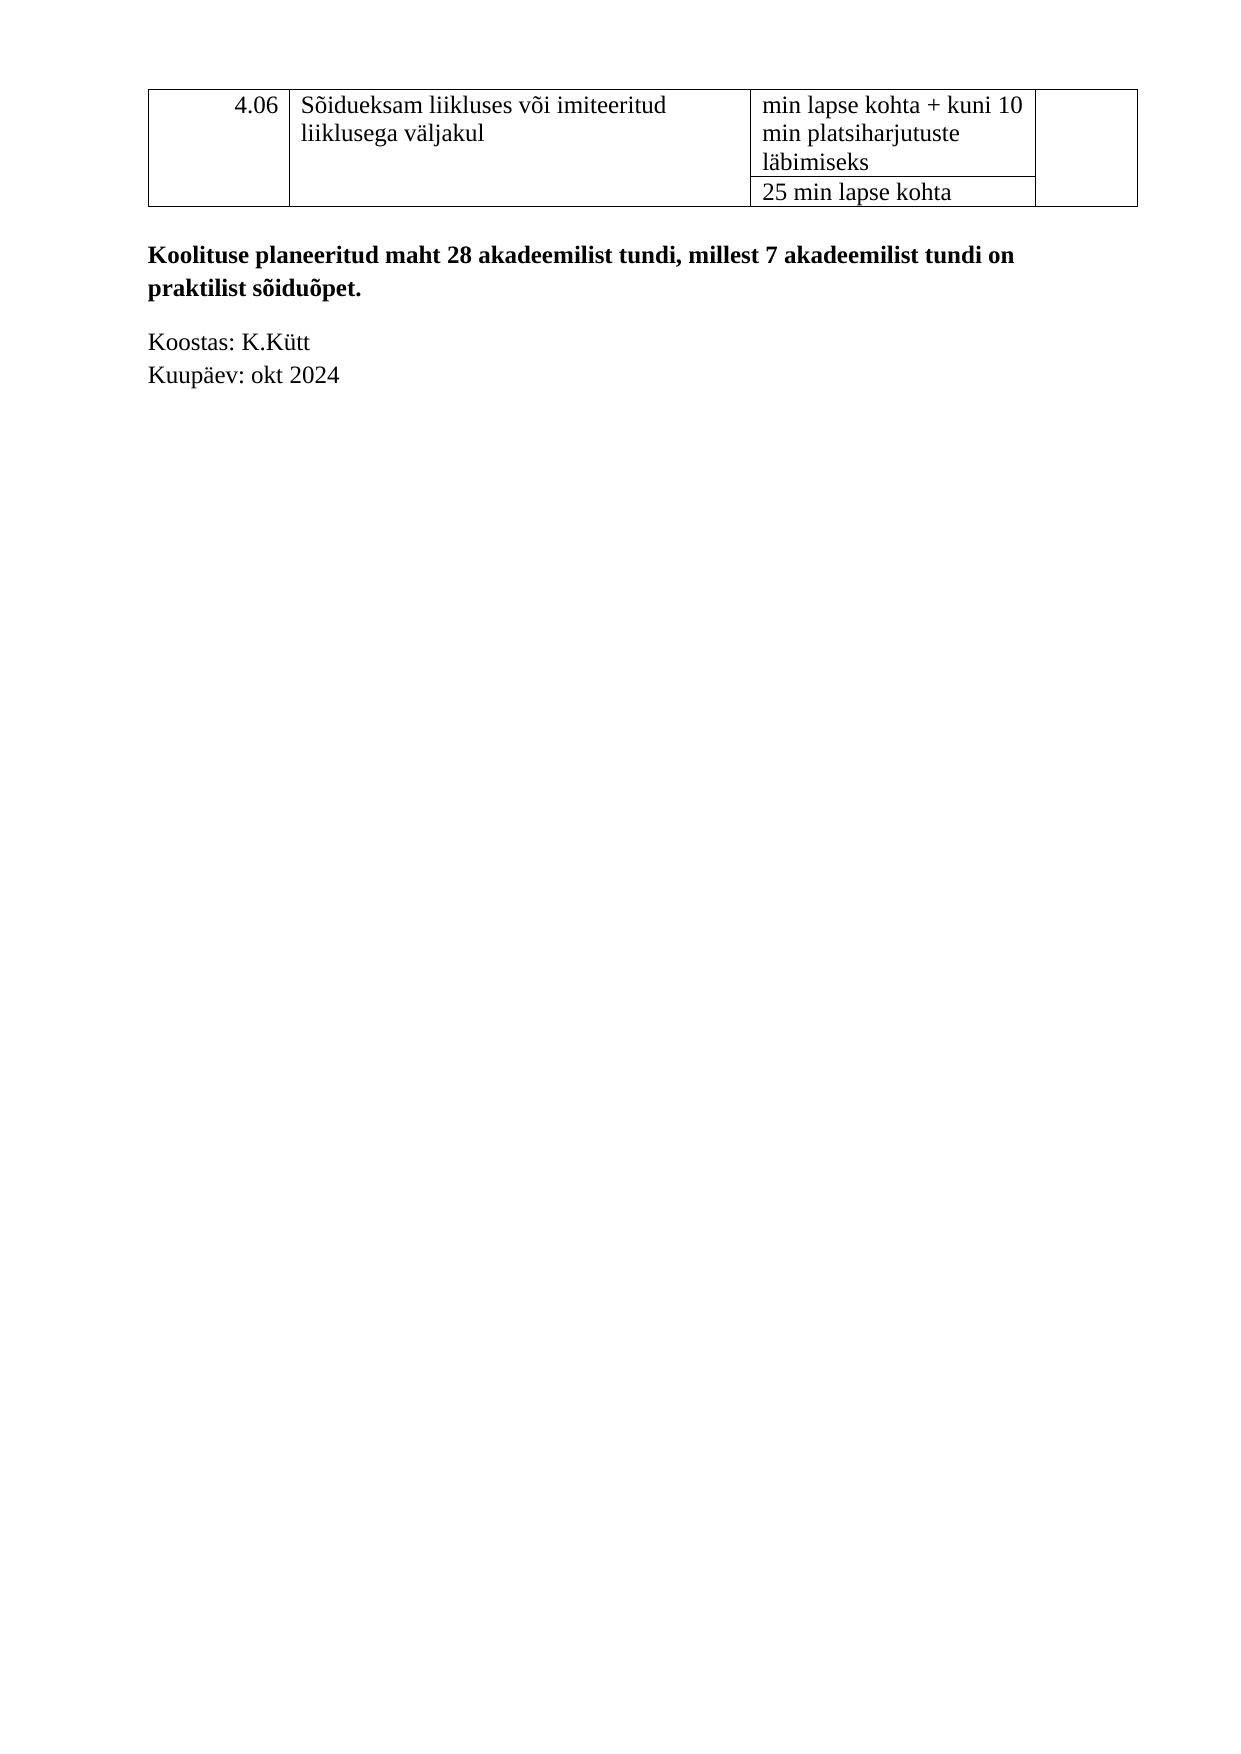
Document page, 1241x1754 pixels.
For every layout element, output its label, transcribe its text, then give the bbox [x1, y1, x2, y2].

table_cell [751, 90, 1035, 176]
table_cell 25 min lapse kohta [751, 177, 1035, 206]
text Koostas: K.Kütt Kuupäev: okt 2024 [148, 327, 1093, 388]
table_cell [290, 90, 750, 206]
table_cell 4.06 4.06 [149, 90, 289, 206]
text Koolituse planeeritud maht 28 akadeemilist tundi, millest 7 akadeemilist tundi on praktilist sõiduõpet. [148, 207, 1093, 302]
table_cell 1 [1036, 90, 1137, 206]
